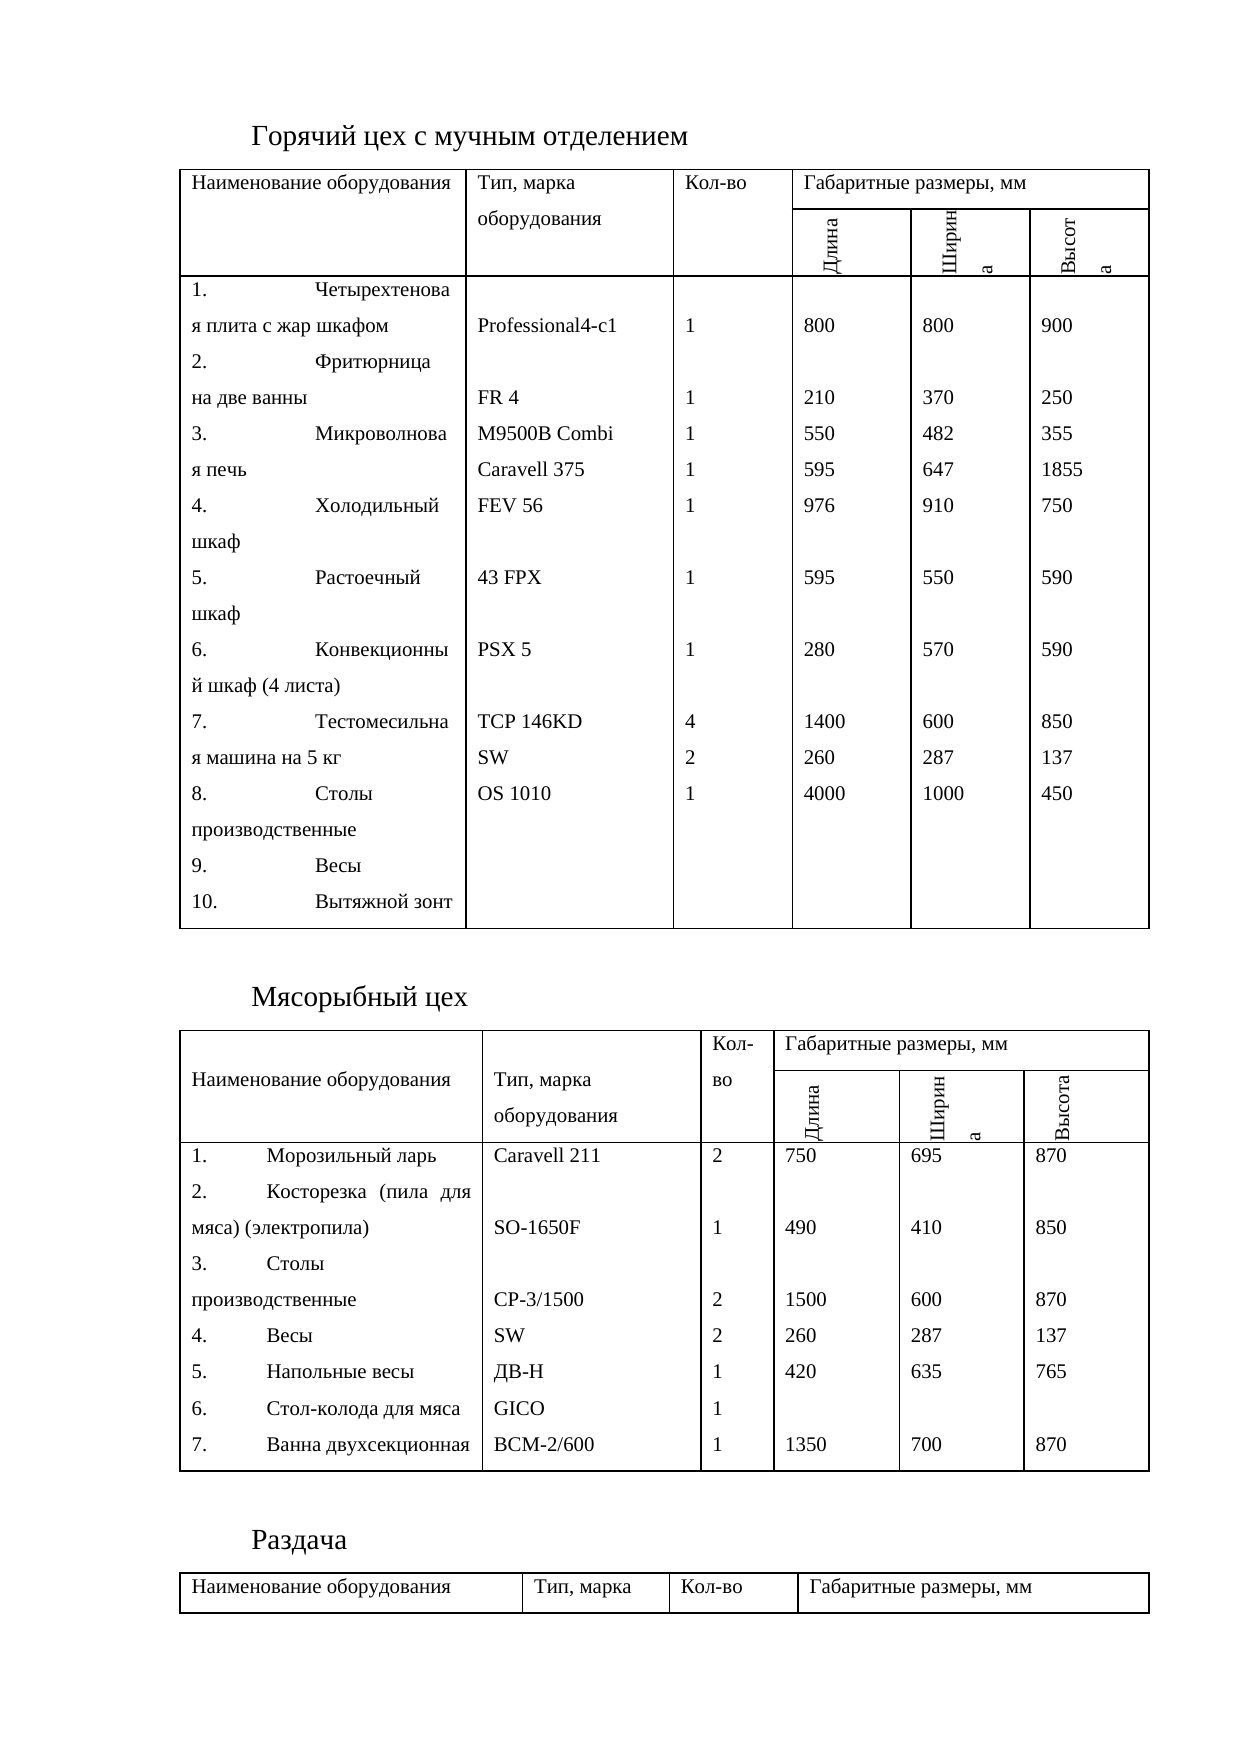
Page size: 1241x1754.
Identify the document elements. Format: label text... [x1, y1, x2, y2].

table_header Наименование оборудования [181, 170, 465, 275]
table_cell Ширина [912, 210, 1029, 275]
table_cell 870 850 870 137 765 870 [1025, 1143, 1148, 1470]
table_header Кол-во [674, 170, 792, 275]
text Горячий цех с мучным отделением [177, 118, 1152, 152]
table_cell Длина [775, 1071, 899, 1142]
table_header Наименование оборудования [181, 1031, 482, 1142]
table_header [523, 1574, 669, 1612]
table_cell Professional4-c1 FR 4 М9500В Combi Caravell 375 FEV 56 43 FPX PSX 5 TCP 146KD SW OS 1010 [467, 277, 673, 927]
table_header Габаритные размеры, мм [799, 1574, 1148, 1612]
table_cell 695 410 600 287 635 700 [900, 1143, 1023, 1470]
table_header Кол- во [702, 1031, 773, 1142]
table_cell Морозильный ларь Косторезка (пила для мяса) (электропила) Столы производственные Весы Напольные весы Стол-колода для мяса Ванна двухсекционная [181, 1143, 482, 1470]
table_header Габаритные размеры, мм [775, 1031, 1148, 1069]
table_cell 1 1 1 1 1 1 1 4 2 1 [674, 277, 792, 927]
table_cell Четырехтеновая плита с жар шкафом Фритюрница на две ванны Микроволновая печь Холодильный шкаф Растоечный шкаф Конвекционный шкаф (4 листа) Тестомесильная машина на Столы производственные Весы Вытяжной зонт [181, 277, 465, 927]
table_cell Длина [793, 210, 910, 275]
table_cell 800 210 550 595 976 595 280 1400 260 4000 [793, 277, 910, 927]
table_header Габаритные размеры, мм [793, 170, 1148, 208]
table_cell 800 370 482 647 910 550 570 600 287 1000 [912, 277, 1029, 927]
table_cell Ширина [900, 1071, 1023, 1142]
table_header Тип, марка оборудования [483, 1031, 700, 1142]
table_cell 2 1 2 2 1 1 1 [702, 1143, 773, 1470]
text Раздача [177, 1522, 1152, 1555]
table_header Тип, марка оборудования [467, 170, 673, 275]
table_cell Высота [1031, 210, 1148, 275]
table_cell Высота [1025, 1071, 1148, 1142]
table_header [181, 1574, 522, 1612]
table_cell 900 250 355 1855 750 590 590 850 137 450 [1031, 277, 1148, 927]
table_header Кол-во [670, 1574, 797, 1612]
table_cell 750 490 1500 260 420 1350 [775, 1143, 899, 1470]
text Мясорыбный цех [177, 979, 1152, 1013]
table_cell Caravell 211 SO-1650F СР-3/1500 SW ДВ-Н GICO ВСМ-2/600 [483, 1143, 700, 1470]
